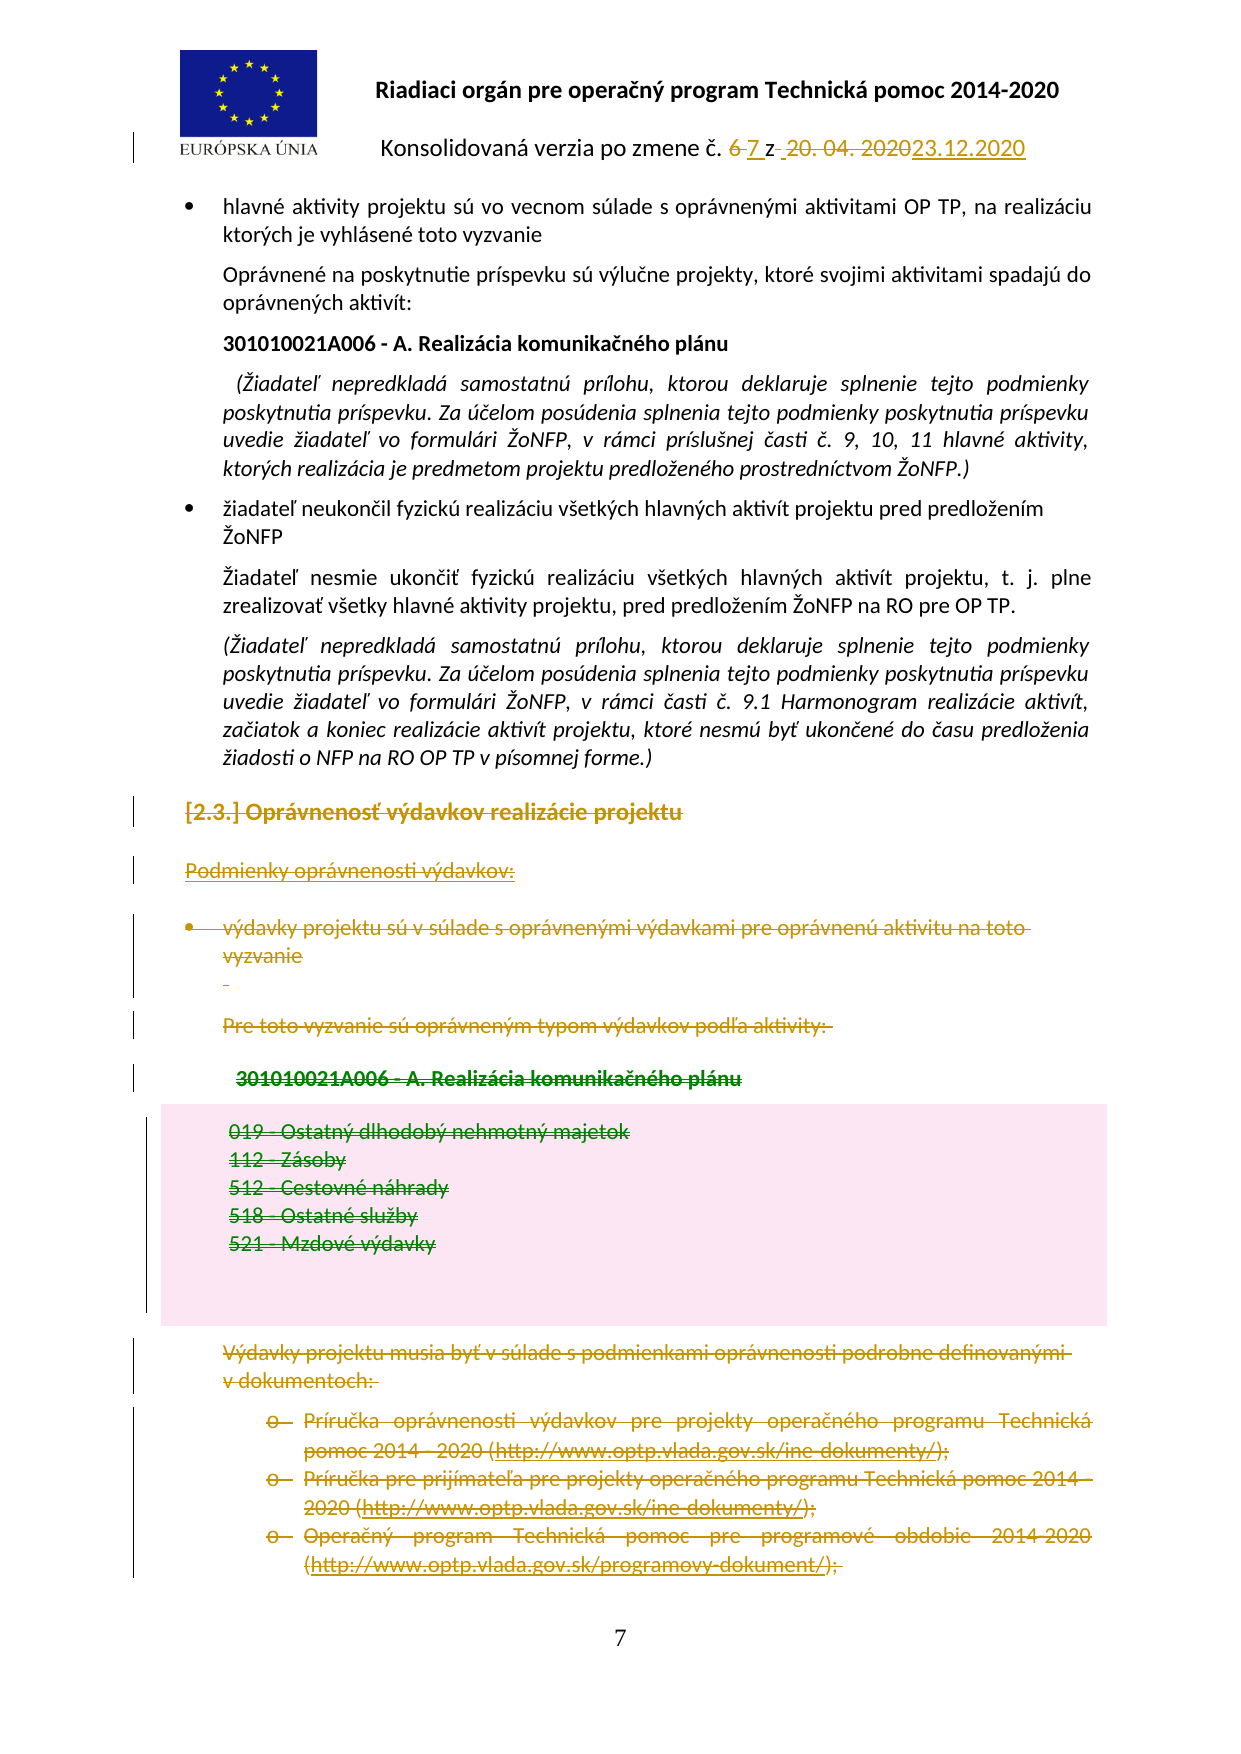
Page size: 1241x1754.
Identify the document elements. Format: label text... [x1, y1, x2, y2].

list hlavné aktivity projektu sú vo vecnom súlade s oprávnenými aktivitami OP TP, na realizáciu ktorých je vyhlásené toto vyzvanie [185, 192, 1093, 248]
list žiadateľ neukončil fyzickú realizáciu všetkých hlavných aktivít projektu pred predložením ŽoNFP [185, 494, 1093, 550]
list (Žiadateľ nepredkladá samostatnú prílohu, ktorou deklaruje splnenie tejto podmienky poskytnutia príspevku. Za účelom posúdenia splnenia tejto podmienky poskytnutia príspevku uvedie žiadateľ vo formulári ŽoNFP, v rámci časti č. 9.1 Harmonogram realizácie aktivít, začiatok a koniec realizácie aktivít projektu, ktoré nesmú byť ukončené do času predloženia žiadosti o NFP na RO OP TP v písomnej forme.) [223, 631, 1093, 771]
list 301010021A006 - A. Realizácia komunikačného plánu [223, 329, 1093, 357]
list Žiadateľ nesmie ukončiť fyzickú realizáciu všetkých hlavných aktivít projektu, t. j. plne zrealizovať všetky hlavné aktivity projektu, pred predložením ŽoNFP na RO pre OP TP. [223, 563, 1093, 619]
list (Žiadateľ nepredkladá samostatnú prílohu, ktorou deklaruje splnenie tejto podmienky poskytnutia príspevku. Za účelom posúdenia splnenia tejto podmienky poskytnutia príspevku uvedie žiadateľ vo formulári ŽoNFP, v rámci príslušnej časti č. 9, 10, 11 hlavné aktivity, ktorých realizácia je predmetom projektu predloženého prostredníctvom ŽoNFP.) [223, 369, 1093, 482]
list Oprávnené na poskytnutie príspevku sú výlučne projekty, ktoré svojimi aktivitami spadajú do oprávnených aktivít: [223, 261, 1093, 317]
table_header [153, 1051, 1107, 1326]
picture [179, 50, 318, 155]
